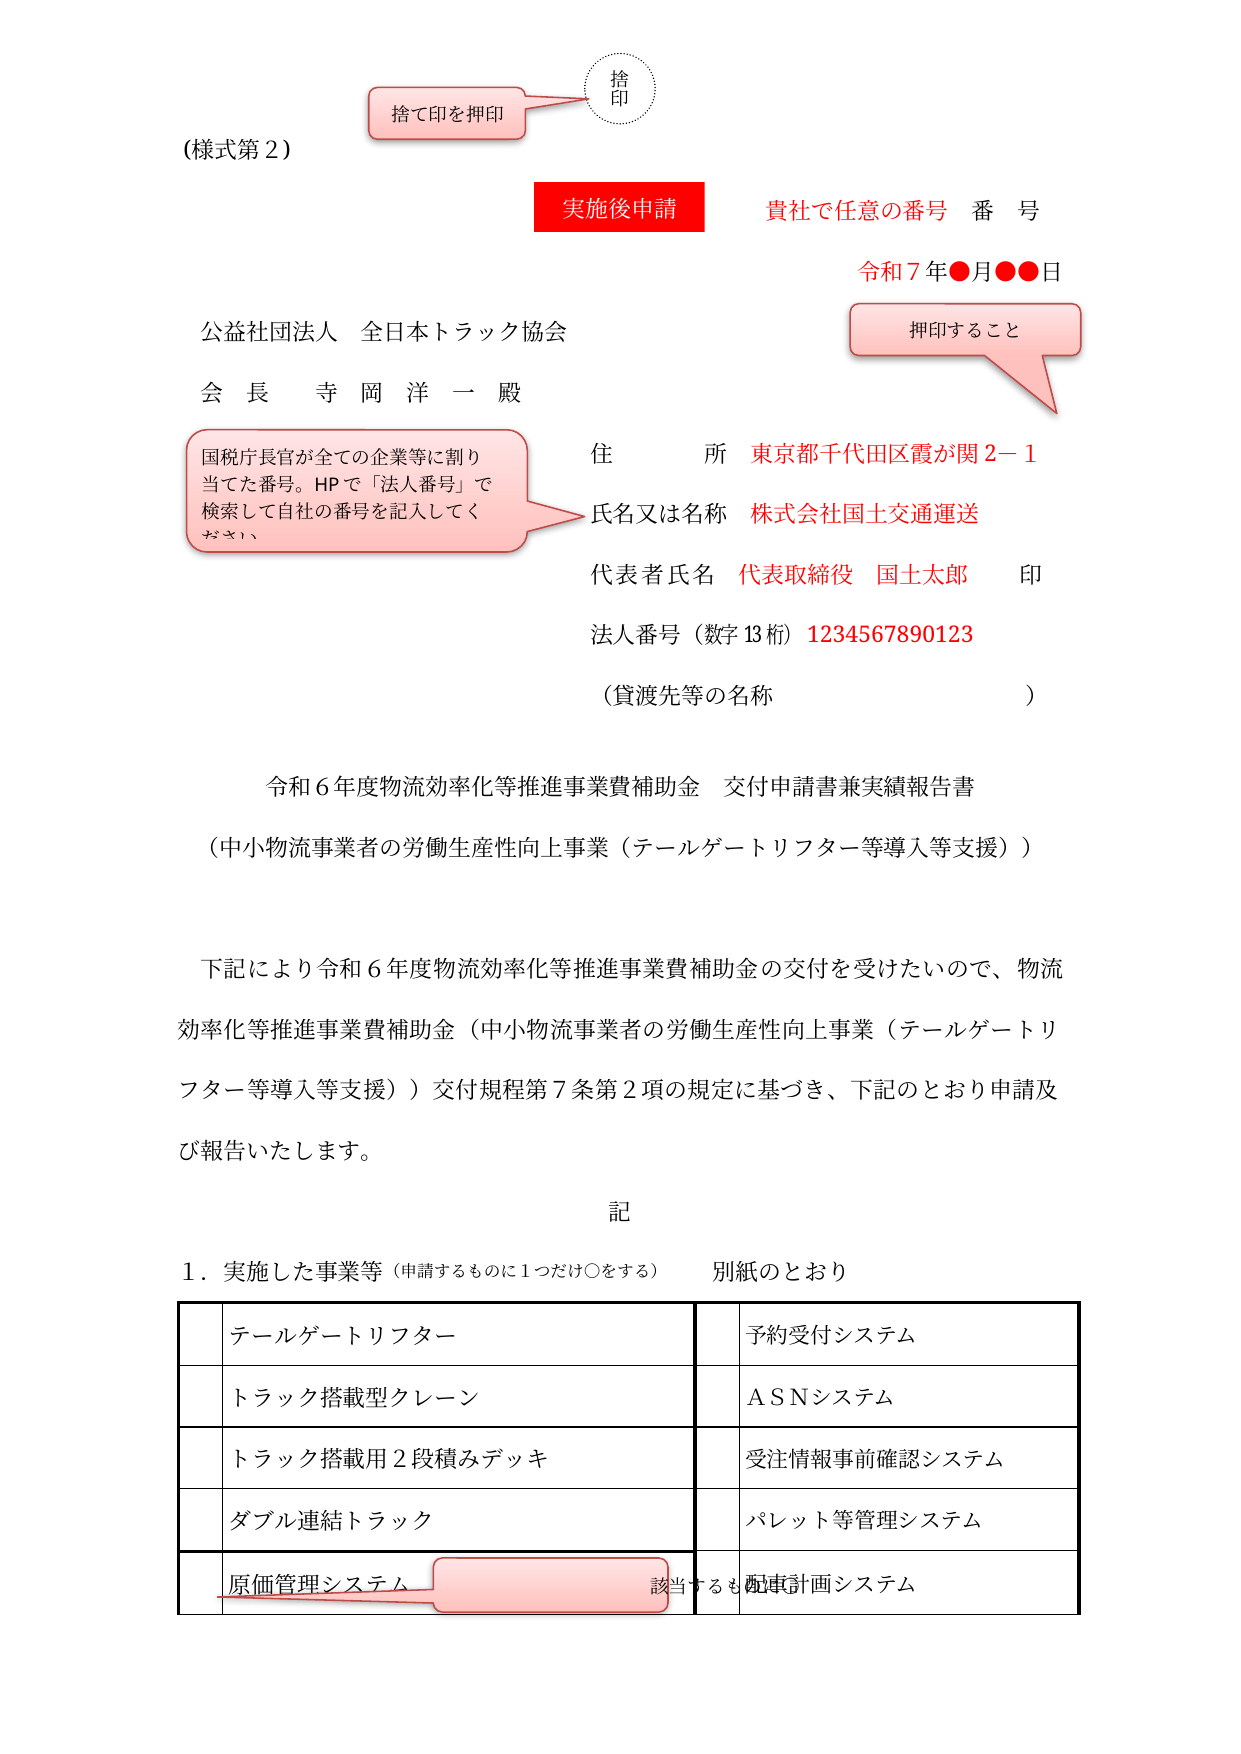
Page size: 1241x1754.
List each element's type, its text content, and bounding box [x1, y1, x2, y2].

text 公益社団法人 全日本トラック協会 [177, 301, 856, 361]
text 代表者氏名 代表取締役 国土太郎 印 [177, 543, 1063, 604]
table_header 予約受付システム [740, 1304, 1077, 1365]
table_header [180, 1304, 222, 1365]
table_cell トラック搭載型クレーン [223, 1366, 693, 1426]
text 貴社で任意の番号 番 号 [177, 179, 1040, 240]
table_cell [697, 1428, 739, 1488]
text 記 [177, 1180, 1063, 1240]
table_cell [180, 1553, 222, 1613]
table_cell [180, 1489, 222, 1550]
text （中小物流事業者の労働生産性向上事業（テールゲートリフター等導入等支援）） [177, 816, 1063, 877]
table_cell ダブル連結トラック [223, 1489, 693, 1550]
text (様式第２) [177, 119, 1063, 179]
text １．実施した事業等（申請するものに１つだけ○をする） 別紙のとおり [177, 1240, 1063, 1301]
text 氏名又は名称 株式会社国土交通運送 [532, 482, 1063, 543]
table_cell [697, 1551, 739, 1613]
text 下記により令和６年度物流効率化等推進事業費補助金の交付を受けたいので、物流効率化等推進事業費補助金（中小物流事業者の労働生産性向上事業（テールゲートリフター等導入等支援））交付規程第７条第２項の規定に基づき、下記のとおり申請及び報告いたします。 [177, 937, 1063, 1180]
text 法人番号（数字13桁） 1234567890123 [177, 604, 1063, 664]
table_cell 受注情報事前確認システム [740, 1428, 1077, 1488]
table_header [697, 1304, 739, 1365]
table_cell 配車計画システム [740, 1551, 1077, 1613]
text 令和６年度物流効率化等推進事業費補助金 交付申請書兼実績報告書 [177, 755, 1063, 816]
text 令和７年●月●●日 [177, 240, 1063, 301]
table_cell [180, 1366, 222, 1426]
table_cell [180, 1428, 222, 1488]
text 住 所 東京都千代田区霞が関2－１ [177, 422, 1063, 482]
table_cell パレット等管理システム [740, 1489, 1077, 1550]
table_header テールゲートリフター [223, 1304, 693, 1365]
table_cell 原価管理システム [223, 1553, 693, 1613]
table_cell ＡＳＮシステム [740, 1366, 1077, 1426]
table_cell トラック搭載用２段積みデッキ [223, 1428, 693, 1488]
text 会 長 寺 岡 洋 一 殿 [177, 361, 1063, 422]
text （貸渡先等の名称 ） [177, 664, 1063, 725]
table_cell [697, 1489, 739, 1550]
table_cell [697, 1366, 739, 1426]
